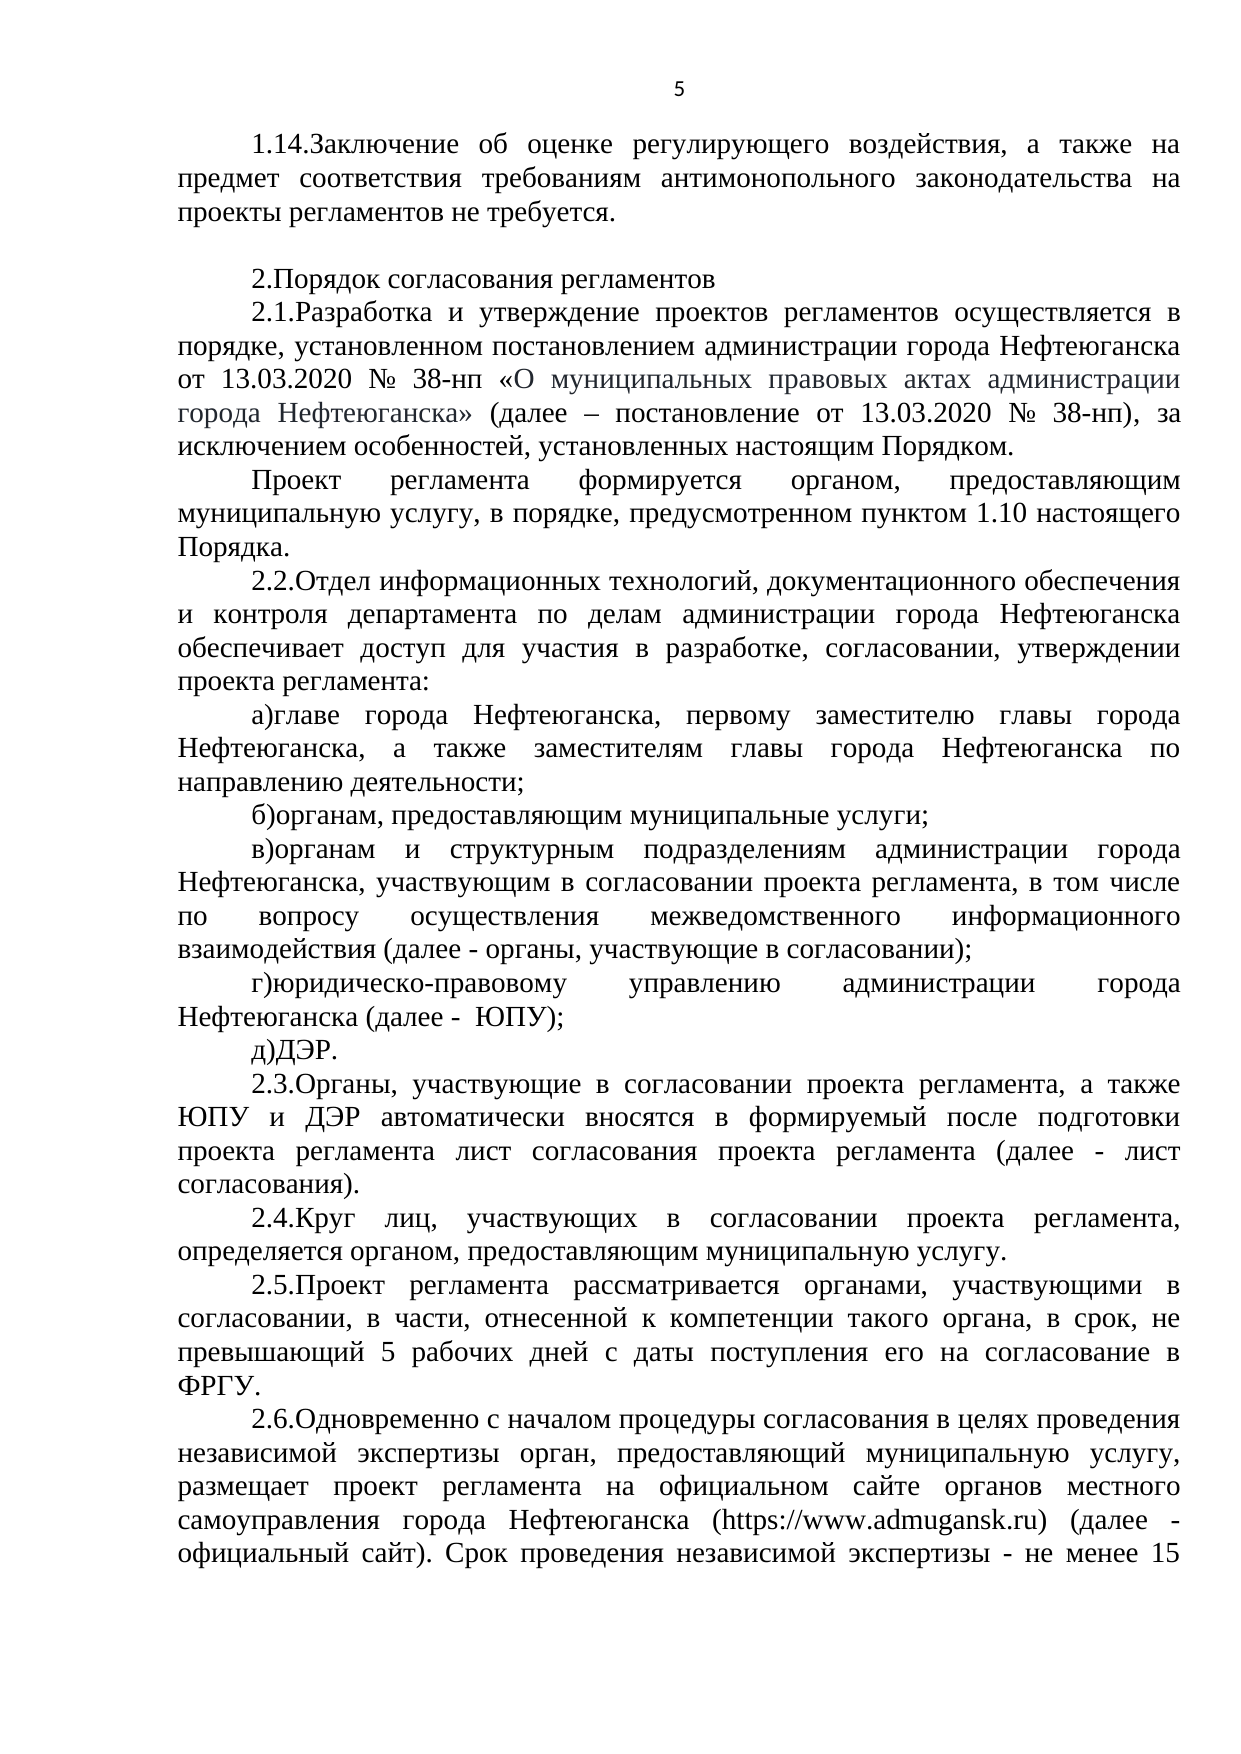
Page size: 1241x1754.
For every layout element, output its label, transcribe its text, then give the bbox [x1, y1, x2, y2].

text 2.4.Круг лиц, участвующих в согласовании проекта регламента, определяется органом, предоставляющим муниципальную услугу. [177, 1200, 1181, 1267]
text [177, 1401, 1181, 1569]
text 1.14.Заключение об оценке регулирующего воздействия, а также на предмет соответствия требованиям антимонопольного законодательства на проекты регламентов не требуется. [177, 127, 1181, 227]
text Проект регламента формируется органом, предоставляющим муниципальную услугу, в порядке, предусмотренном пунктом 1.10 настоящего Порядка. [177, 462, 1181, 563]
text 2.3.Органы, участвующие в согласовании проекта регламента, а также ЮПУ и ДЭР автоматически вносятся в формируемый после подготовки проекта регламента лист согласования проекта регламента (далее - лист согласования). [177, 1066, 1181, 1200]
text в)органам и структурным подразделениям администрации города Нефтеюганска, участвующим в согласовании проекта регламента, в том числе по вопросу осуществления межведомственного информационного взаимодействия (далее - органы, участвующие в согласовании); [177, 831, 1181, 965]
text а)главе города Нефтеюганска, первому заместителю главы города Нефтеюганска, а также заместителям главы города Нефтеюганска по направлению деятельности; [177, 697, 1181, 797]
text 2.5.Проект регламента рассматривается органами, участвующими в согласовании, в части, отнесенной к компетенции такого органа, в срок, не превышающий 5 рабочих дней с даты поступления его на согласование в ФРГУ. [177, 1267, 1181, 1401]
text д)ДЭР. [177, 1032, 1181, 1066]
text г)юридическо-правовому управлению администрации города Нефтеюганска (далее - ЮПУ); [177, 965, 1181, 1032]
text б)органам, предоставляющим муниципальные услуги; [177, 797, 1181, 831]
text 2.2.Отдел информационных технологий, документационного обеспечения и контроля департамента по делам администрации города Нефтеюганска обеспечивает доступ для участия в разработке, согласовании, утверждении проекта регламента: [177, 563, 1181, 697]
text 2.1.Разработка и утверждение проектов регламентов осуществляется в порядке, установленном постановлением администрации города Нефтеюганска от 13.03.2020 № 38-нп «О муниципальных правовых актах администрации города Нефтеюганска» (далее – постановление от 13.03.2020 № 38-нп), за исключением особенностей, установленных настоящим Порядком. [177, 294, 1181, 462]
text 2.Порядок согласования регламентов [177, 261, 1181, 294]
